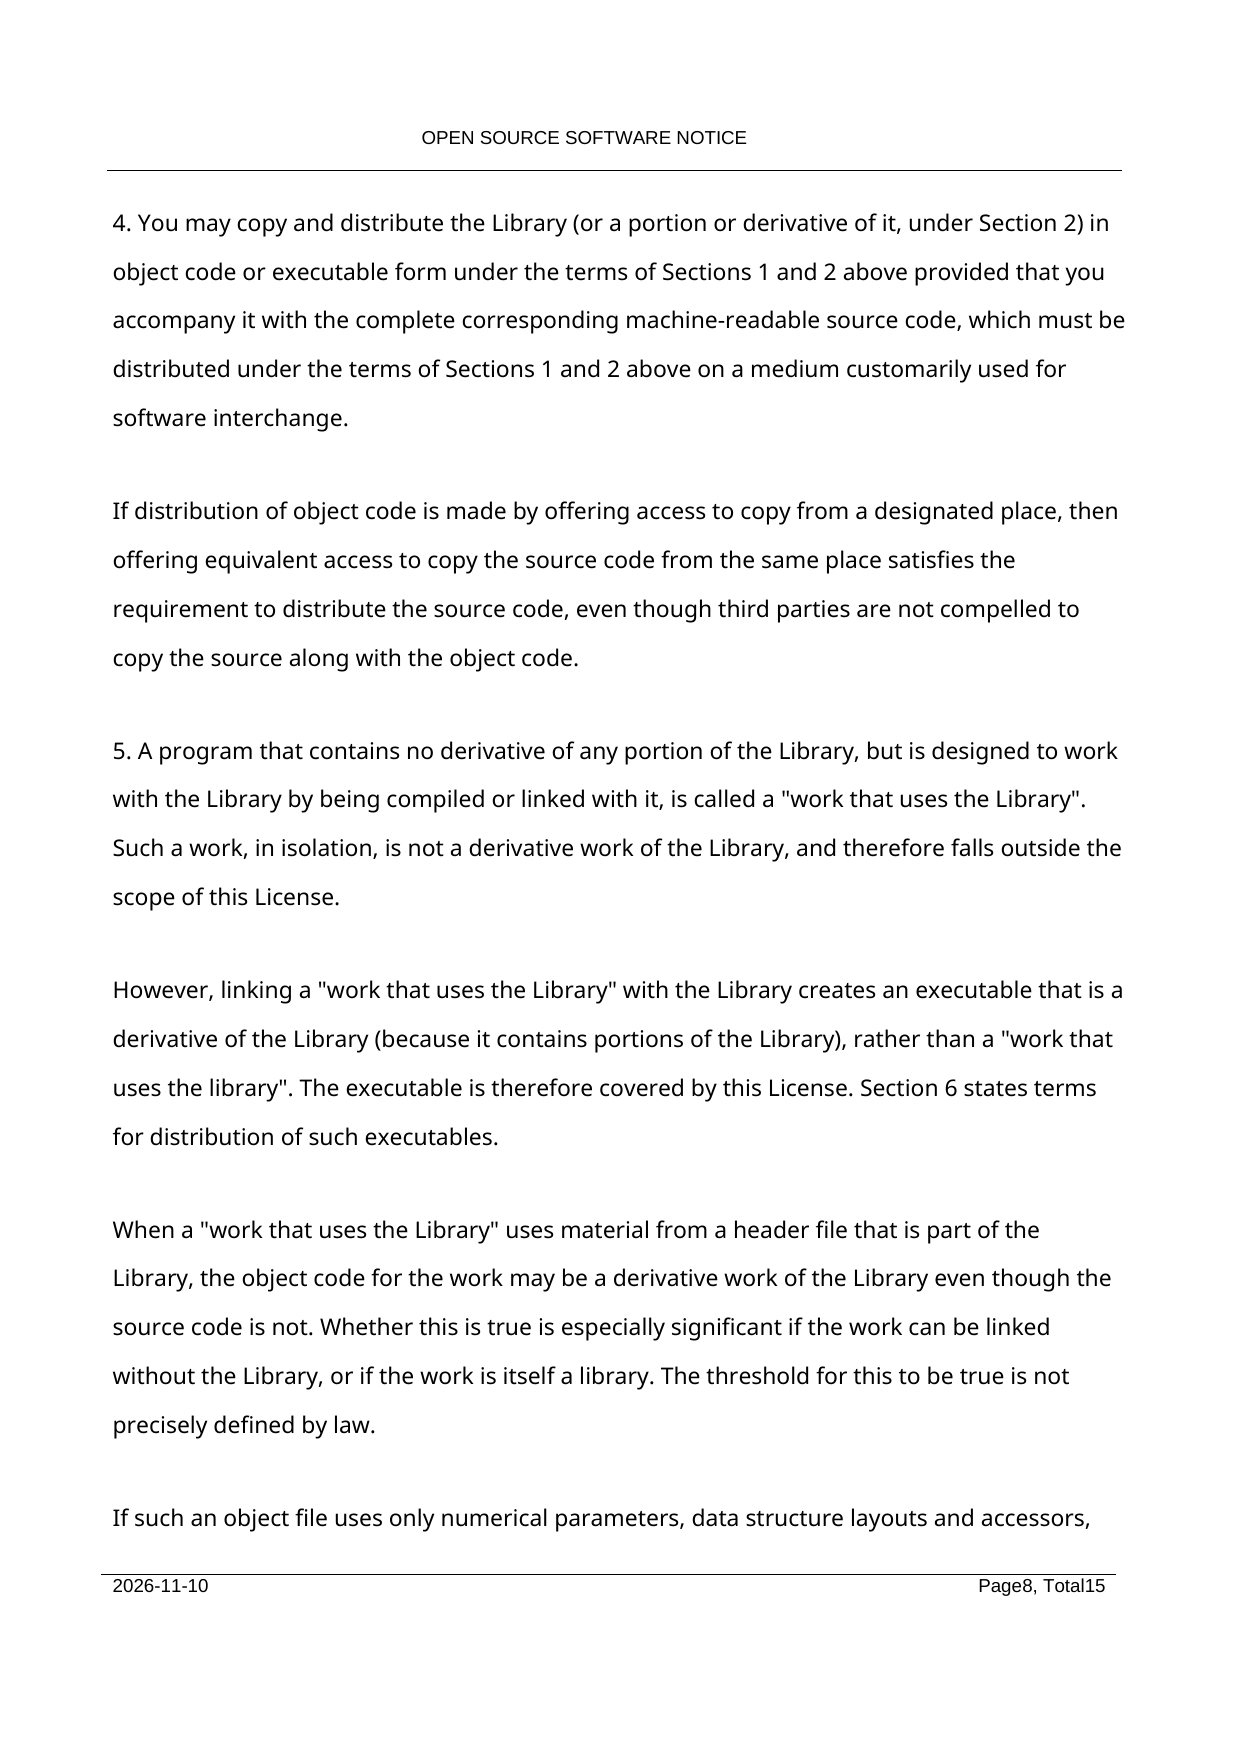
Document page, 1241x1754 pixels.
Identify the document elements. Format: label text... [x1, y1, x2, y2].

text 5. A program that contains no derivative of any portion of the Library, but is designed to work with the Library by being compiled or linked with it, is called a "work that uses the Library". Such a work, in isolation, is not a derivative work of the Library, and therefore falls outside the scope of this License. [112, 734, 1128, 913]
text When a "work that uses the Library" uses material from a header file that is part of the Library, the object code for the work may be a derivative work of the Library even though the source code is not. Whether this is true is especially significant if the work can be linked without the Library, or if the work is itself a library. The threshold for this to be true is not precisely defined by law. [112, 1213, 1128, 1441]
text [112, 1501, 1128, 1534]
text 4. You may copy and distribute the Library (or a portion or derivative of it, under Section 2) in object code or executable form under the terms of Sections 1 and 2 above provided that you accompany it with the complete corresponding machine-readable source code, which must be distributed under the terms of Sections 1 and 2 above on a medium customarily used for software interchange. [112, 206, 1128, 434]
text However, linking a "work that uses the Library" with the Library creates an executable that is a derivative of the Library (because it contains portions of the Library), rather than a "work that uses the library". The executable is therefore covered by this License. Section 6 states terms for distribution of such executables. [112, 973, 1128, 1152]
text If distribution of object code is made by offering access to copy from a designated place, then offering equivalent access to copy the source code from the same place satisfies the requirement to distribute the source code, even though third parties are not compelled to copy the source along with the object code. [112, 494, 1128, 673]
